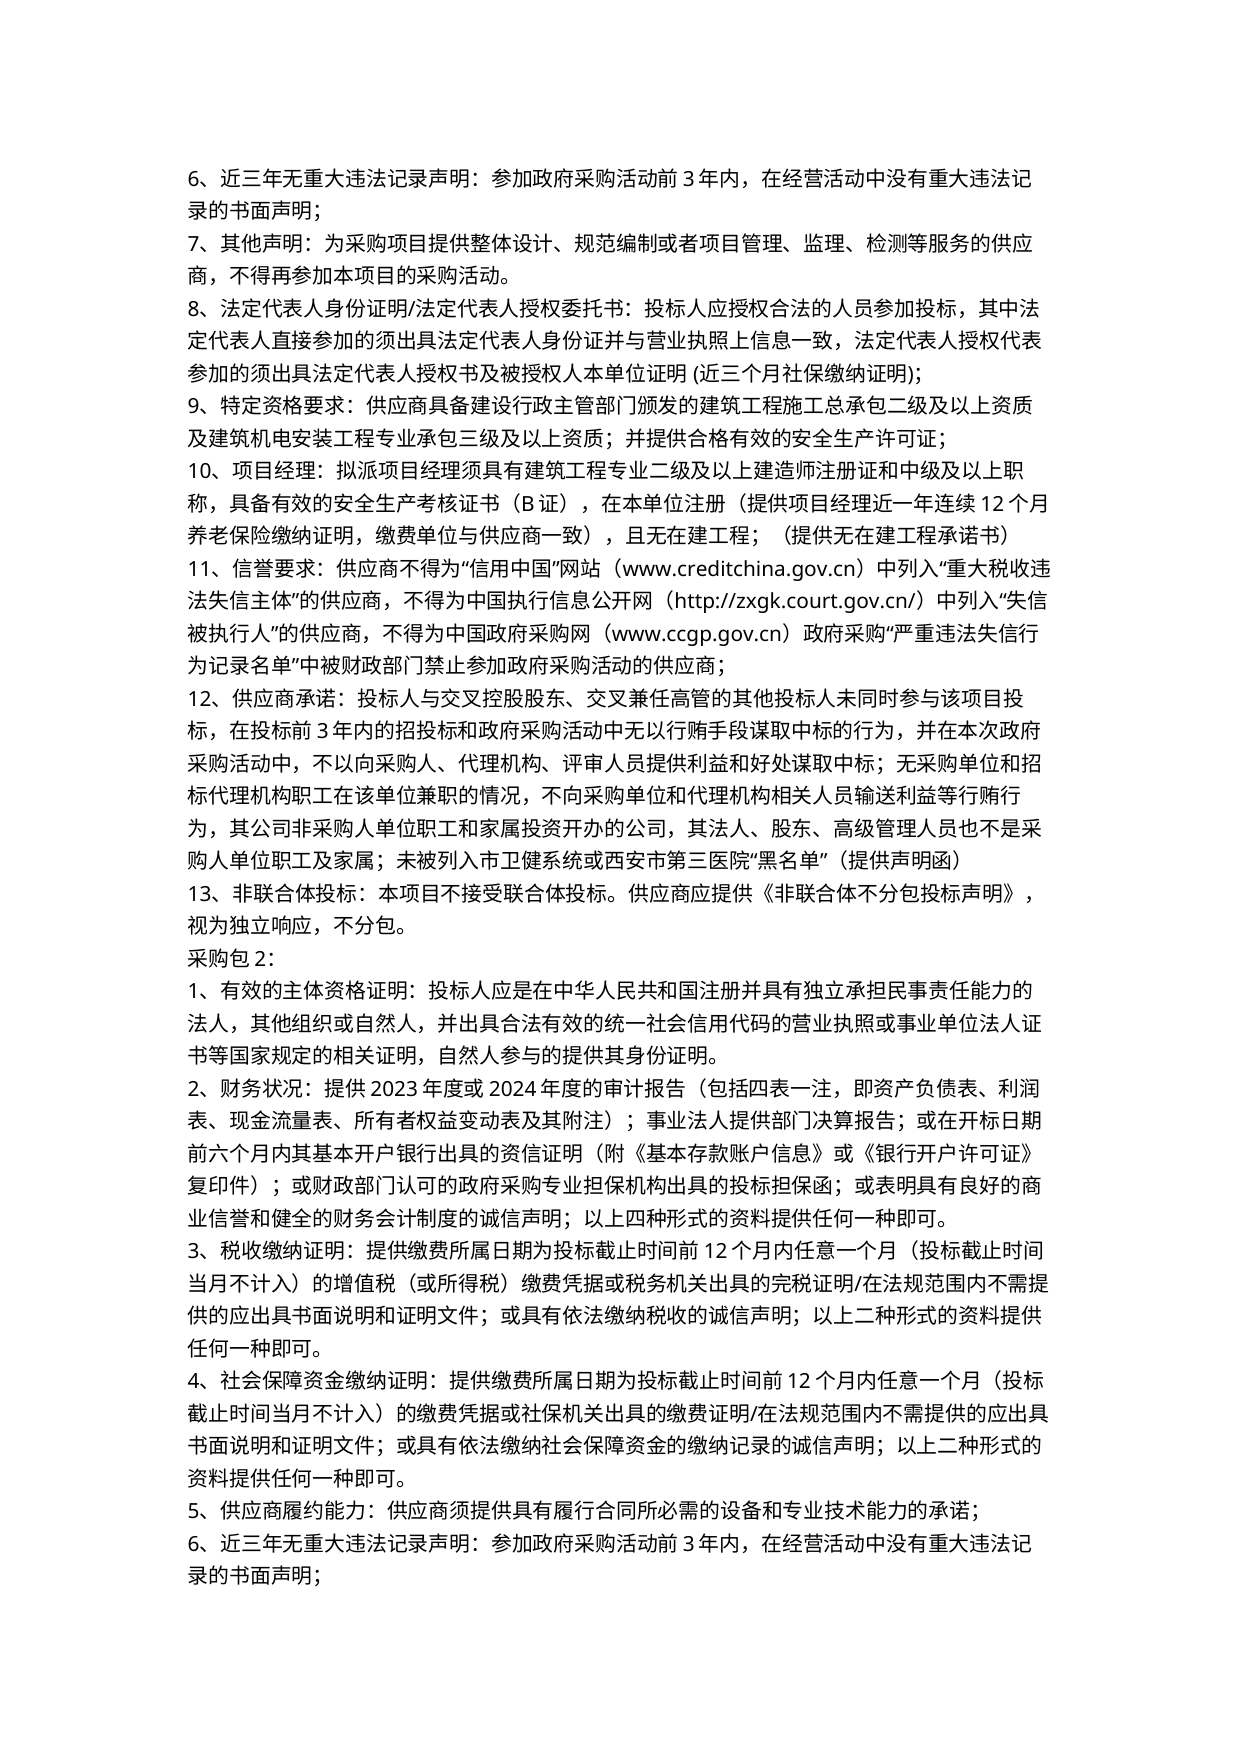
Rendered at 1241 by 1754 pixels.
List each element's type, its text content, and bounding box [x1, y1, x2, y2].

text 采购包2： [187, 942, 1053, 974]
text 11、信誉要求：供应商不得为“信用中国”网站（www.creditchina.gov.cn）中列入“重大税收违法失信主体”的供应商，不得为中国执行信息公开网（http://zxgk.court.gov.cn/）中列入“失信被执行人”的供应商，不得为中国政府采购网（www.ccgp.gov.cn）政府采购“严重违法失信行为记录名单”中被财政部门禁止参加政府采购活动的供应商； [187, 552, 1053, 682]
text 13、非联合体投标：本项目不接受联合体投标。供应商应提供《非联合体不分包投标声明》，视为独立响应，不分包。 [187, 877, 1053, 942]
text 2、财务状况：提供2023年度或2024年度的审计报告（包括四表一注，即资产负债表、利润表、现金流量表、所有者权益变动表及其附注）；事业法人提供部门决算报告；或在开标日期前六个月内其基本开户银行出具的资信证明（附《基本存款账户信息》或《银行开户许可证》复印件）；或财政部门认可的政府采购专业担保机构出具的投标担保函；或表明具有良好的商业信誉和健全的财务会计制度的诚信声明；以上四种形式的资料提供任何一种即可。 [187, 1072, 1053, 1234]
text 7、其他声明：为采购项目提供整体设计、规范编制或者项目管理、监理、检测等服务的供应商，不得再参加本项目的采购活动。 [187, 227, 1053, 292]
text 4、社会保障资金缴纳证明：提供缴费所属日期为投标截止时间前12个月内任意一个月（投标截止时间当月不计入）的缴费凭据或社保机关出具的缴费证明/在法规范围内不需提供的应出具书面说明和证明文件；或具有依法缴纳社会保障资金的缴纳记录的诚信声明；以上二种形式的资料提供任何一种即可。 [187, 1364, 1053, 1494]
text 6、近三年无重大违法记录声明：参加政府采购活动前3年内，在经营活动中没有重大违法记录的书面声明； [187, 162, 1053, 227]
text 9、特定资格要求：供应商具备建设行政主管部门颁发的建筑工程施工总承包二级及以上资质及建筑机电安装工程专业承包三级及以上资质；并提供合格有效的安全生产许可证； [187, 389, 1053, 454]
text 5、供应商履约能力：供应商须提供具有履行合同所必需的设备和专业技术能力的承诺； [187, 1494, 1053, 1527]
text 10、项目经理：拟派项目经理须具有建筑工程专业二级及以上建造师注册证和中级及以上职称，具备有效的安全生产考核证书（B证），在本单位注册（提供项目经理近一年连续12个月养老保险缴纳证明，缴费单位与供应商一致），且无在建工程；（提供无在建工程承诺书） [187, 454, 1053, 552]
text 12、供应商承诺：投标人与交叉控股股东、交叉兼任高管的其他投标人未同时参与该项目投标，在投标前3年内的招投标和政府采购活动中无以行贿手段谋取中标的行为，并在本次政府采购活动中，不以向采购人、代理机构、评审人员提供利益和好处谋取中标；无采购单位和招标代理机构职工在该单位兼职的情况，不向采购单位和代理机构相关人员输送利益等行贿行为，其公司非采购人单位职工和家属投资开办的公司，其法人、股东、高级管理人员也不是采购人单位职工及家属；未被列入市卫健系统或西安市第三医院“黑名单”（提供声明函） [187, 682, 1053, 877]
text 6、近三年无重大违法记录声明：参加政府采购活动前3年内，在经营活动中没有重大违法记录的书面声明； [187, 1527, 1053, 1592]
text 3、税收缴纳证明：提供缴费所属日期为投标截止时间前12个月内任意一个月（投标截止时间当月不计入）的增值税（或所得税）缴费凭据或税务机关出具的完税证明/在法规范围内不需提供的应出具书面说明和证明文件；或具有依法缴纳税收的诚信声明；以上二种形式的资料提供任何一种即可。 [187, 1234, 1053, 1364]
text 8、法定代表人身份证明/法定代表人授权委托书：投标人应授权合法的人员参加投标，其中法定代表人直接参加的须出具法定代表人身份证并与营业执照上信息一致，法定代表人授权代表参加的须出具法定代表人授权书及被授权人本单位证明 (近三个月社保缴纳证明)； [187, 292, 1053, 389]
text 1、有效的主体资格证明：投标人应是在中华人民共和国注册并具有独立承担民事责任能力的法人，其他组织或自然人，并出具合法有效的统一社会信用代码的营业执照或事业单位法人证书等国家规定的相关证明，自然人参与的提供其身份证明。 [187, 974, 1053, 1072]
